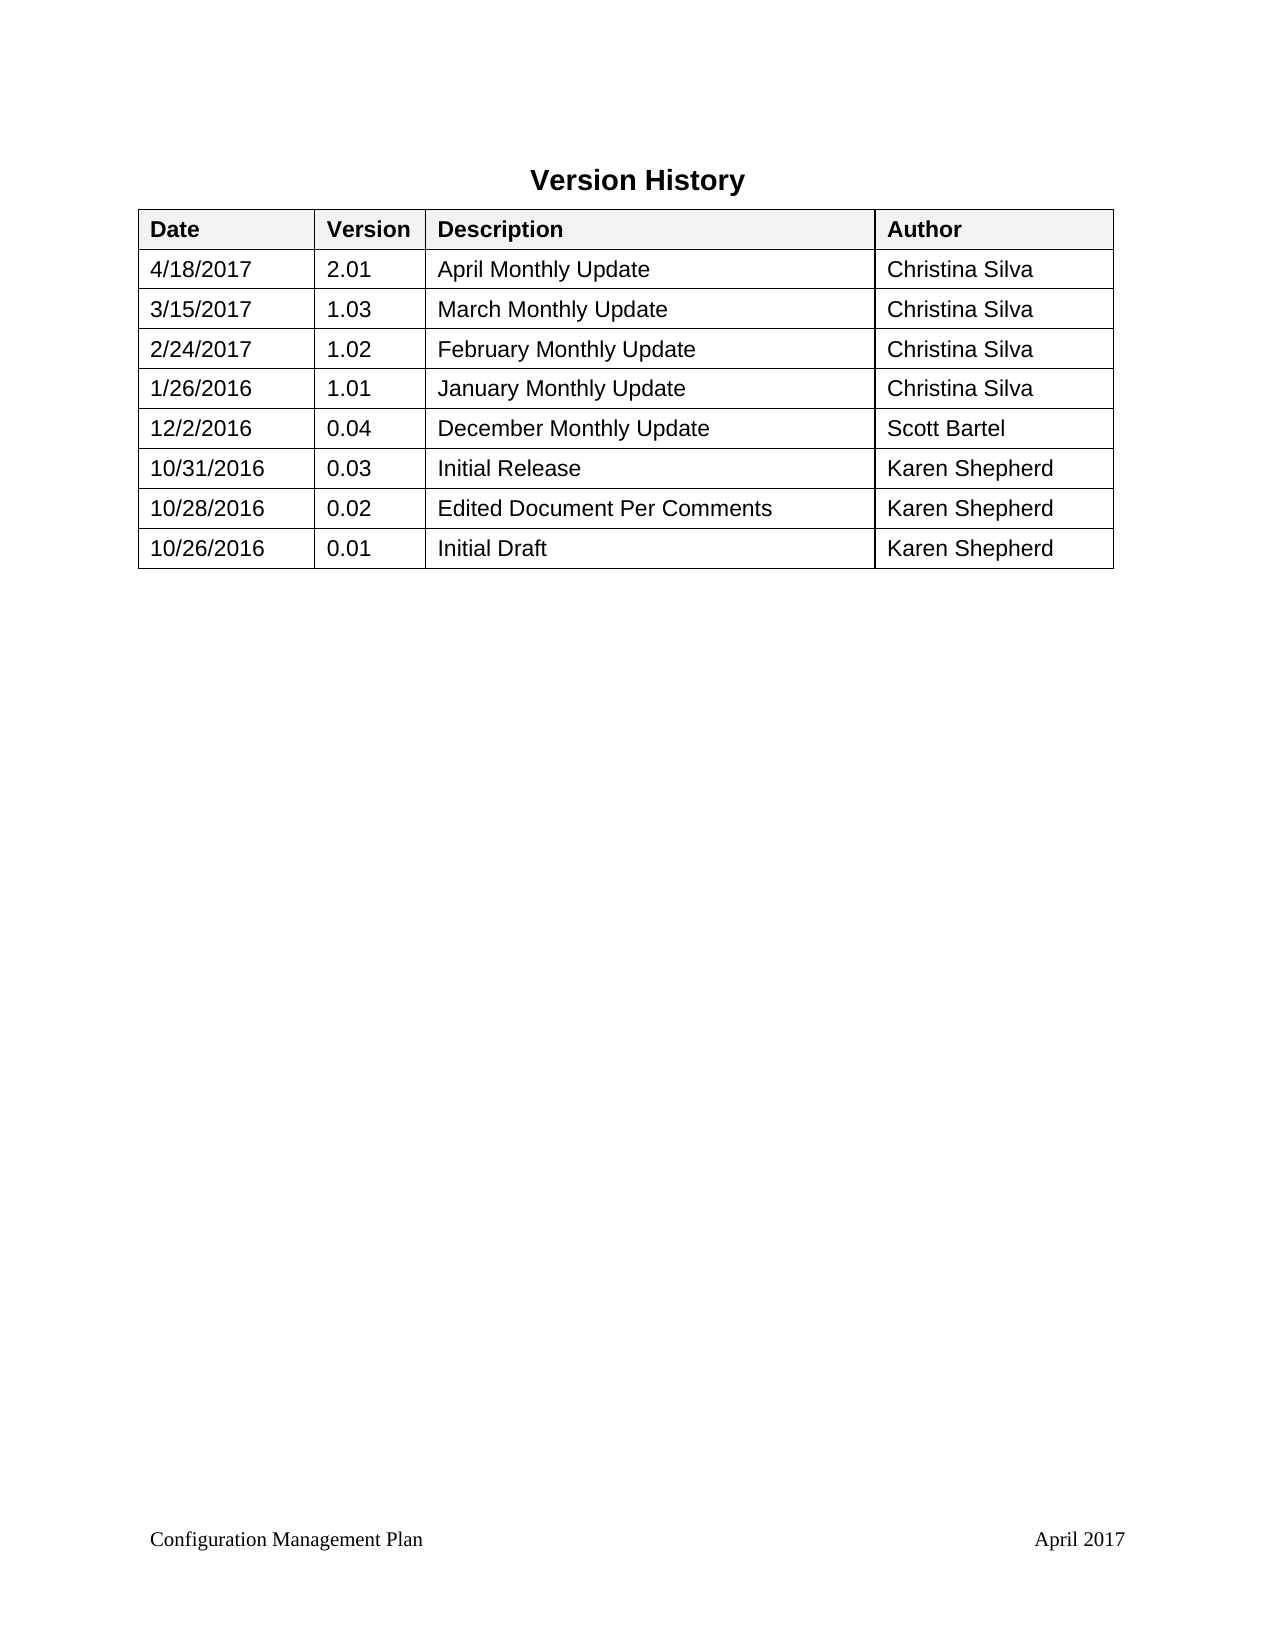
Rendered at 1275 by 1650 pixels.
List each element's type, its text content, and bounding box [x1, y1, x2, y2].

table_cell Scott Bartel [876, 409, 1113, 448]
table_cell Christina Silva [876, 289, 1113, 328]
table_header Date [139, 210, 314, 248]
table_cell 0.03 [315, 449, 425, 488]
table_cell 12/2/2016 [139, 409, 314, 448]
table_cell 10/28/2016 [139, 489, 314, 528]
table_cell January Monthly Update [426, 369, 874, 408]
table_cell Initial Draft [426, 529, 874, 568]
table_header Version [315, 210, 425, 248]
table_header Description [426, 210, 874, 248]
table_header Author [876, 210, 1113, 248]
table_cell 10/26/2016 [139, 529, 314, 568]
table_cell 2.01 [315, 250, 425, 288]
table_cell Edited Document Per Comments [426, 489, 874, 528]
table_cell Christina Silva [876, 329, 1113, 368]
table_cell 3/15/2017 [139, 289, 314, 328]
table_cell 1.03 [315, 289, 425, 328]
table_cell 0.02 [315, 489, 425, 528]
table_cell 1/26/2016 [139, 369, 314, 408]
table_cell Karen Shepherd [876, 449, 1113, 488]
table_cell Christina Silva [876, 250, 1113, 288]
table_cell 2/24/2017 [139, 329, 314, 368]
table_cell 1.01 [315, 369, 425, 408]
table_cell March Monthly Update [426, 289, 874, 328]
table_cell 10/31/2016 [139, 449, 314, 488]
table_cell Initial Release [426, 449, 874, 488]
table_cell Karen Shepherd [876, 489, 1113, 528]
table_cell 1.02 [315, 329, 425, 368]
title Version History [150, 162, 1125, 196]
table_cell 0.04 [315, 409, 425, 448]
table_cell Christina Silva [876, 369, 1113, 408]
table_cell 0.01 [315, 529, 425, 568]
table_cell February Monthly Update [426, 329, 874, 368]
table_cell 4/18/2017 [139, 250, 314, 288]
table_cell April Monthly Update [426, 250, 874, 288]
table_cell December Monthly Update [426, 409, 874, 448]
table_cell Karen Shepherd [876, 529, 1113, 568]
